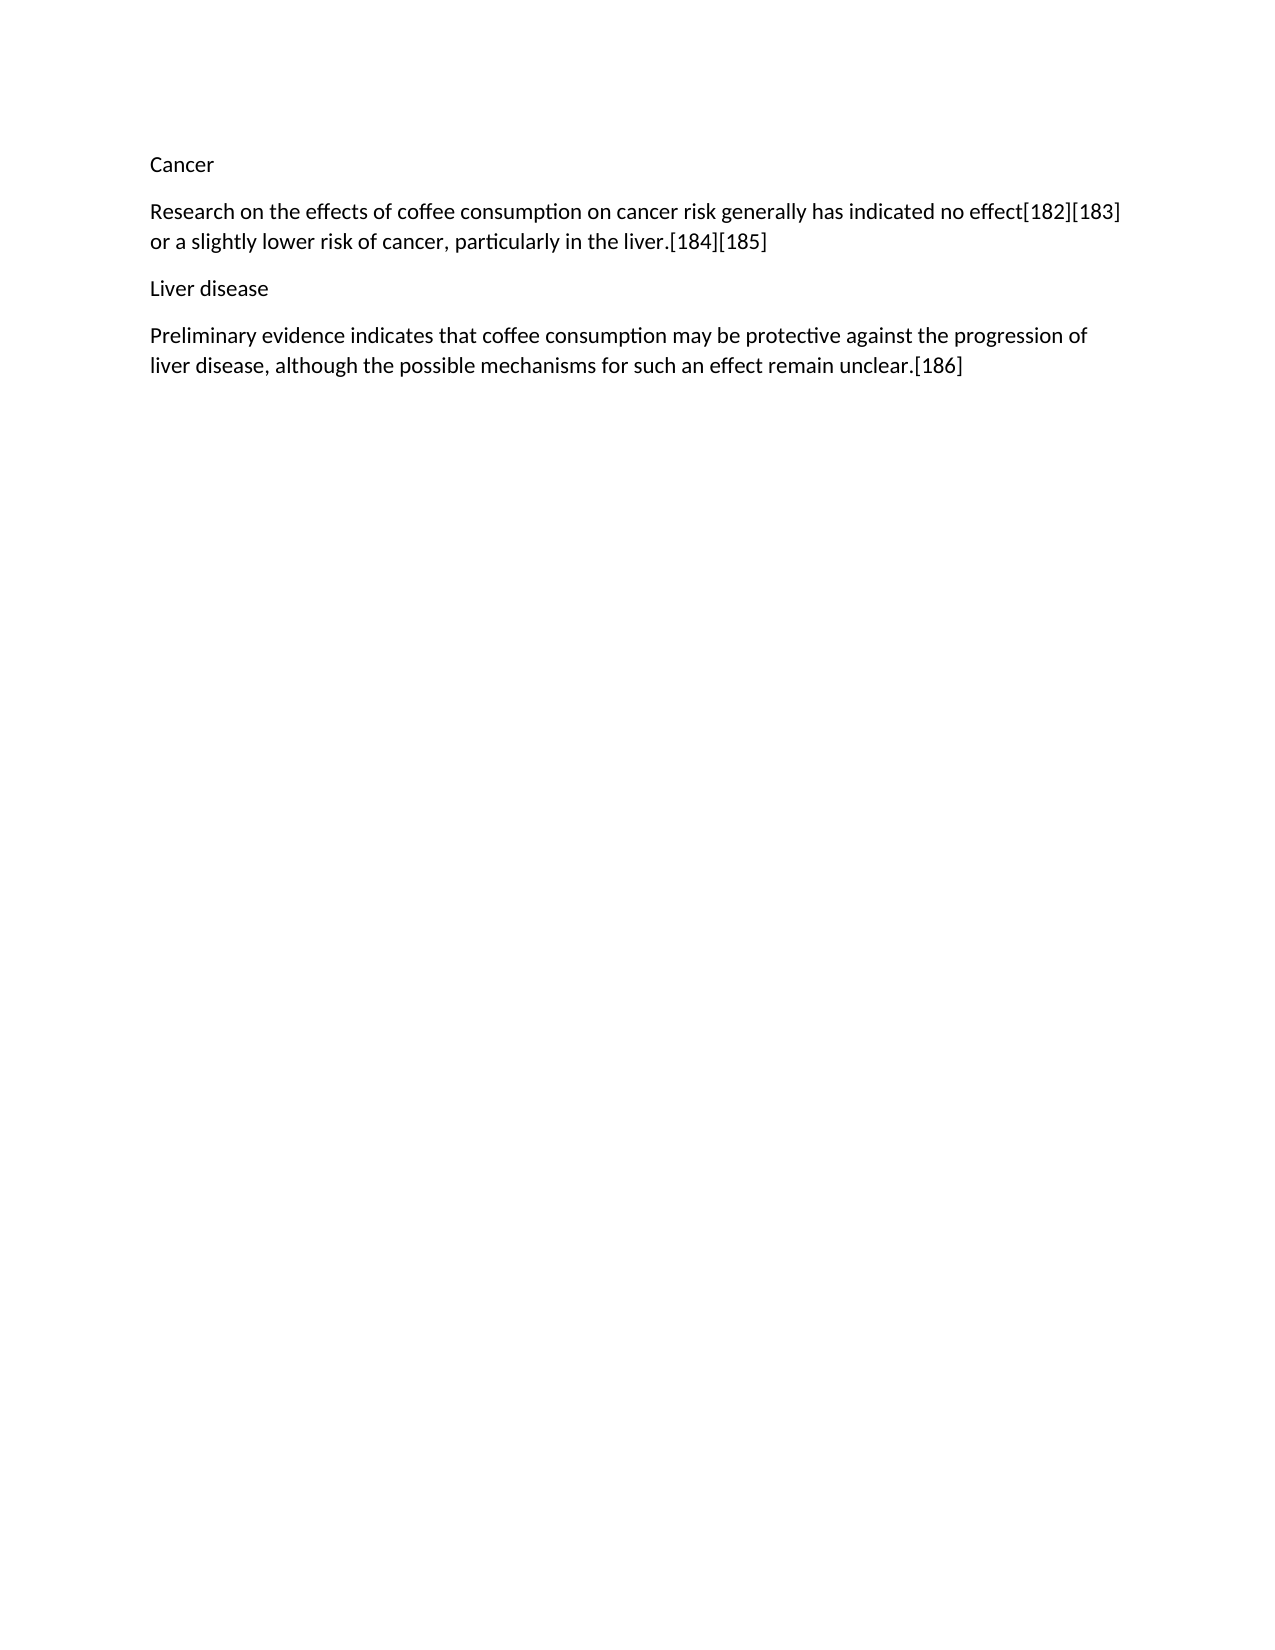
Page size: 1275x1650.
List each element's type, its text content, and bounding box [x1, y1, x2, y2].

text Research on the effects of coffee consumption on cancer risk generally has indicated no effect[182][183] or a slightly lower risk of cancer, particularly in the liver.[184][185] [150, 197, 1125, 255]
text Liver disease [150, 274, 1125, 302]
text Preliminary evidence indicates that coffee consumption may be protective against the progression of liver disease, although the possible mechanisms for such an effect remain unclear.[186] [150, 321, 1125, 379]
text Cancer [150, 150, 1125, 178]
